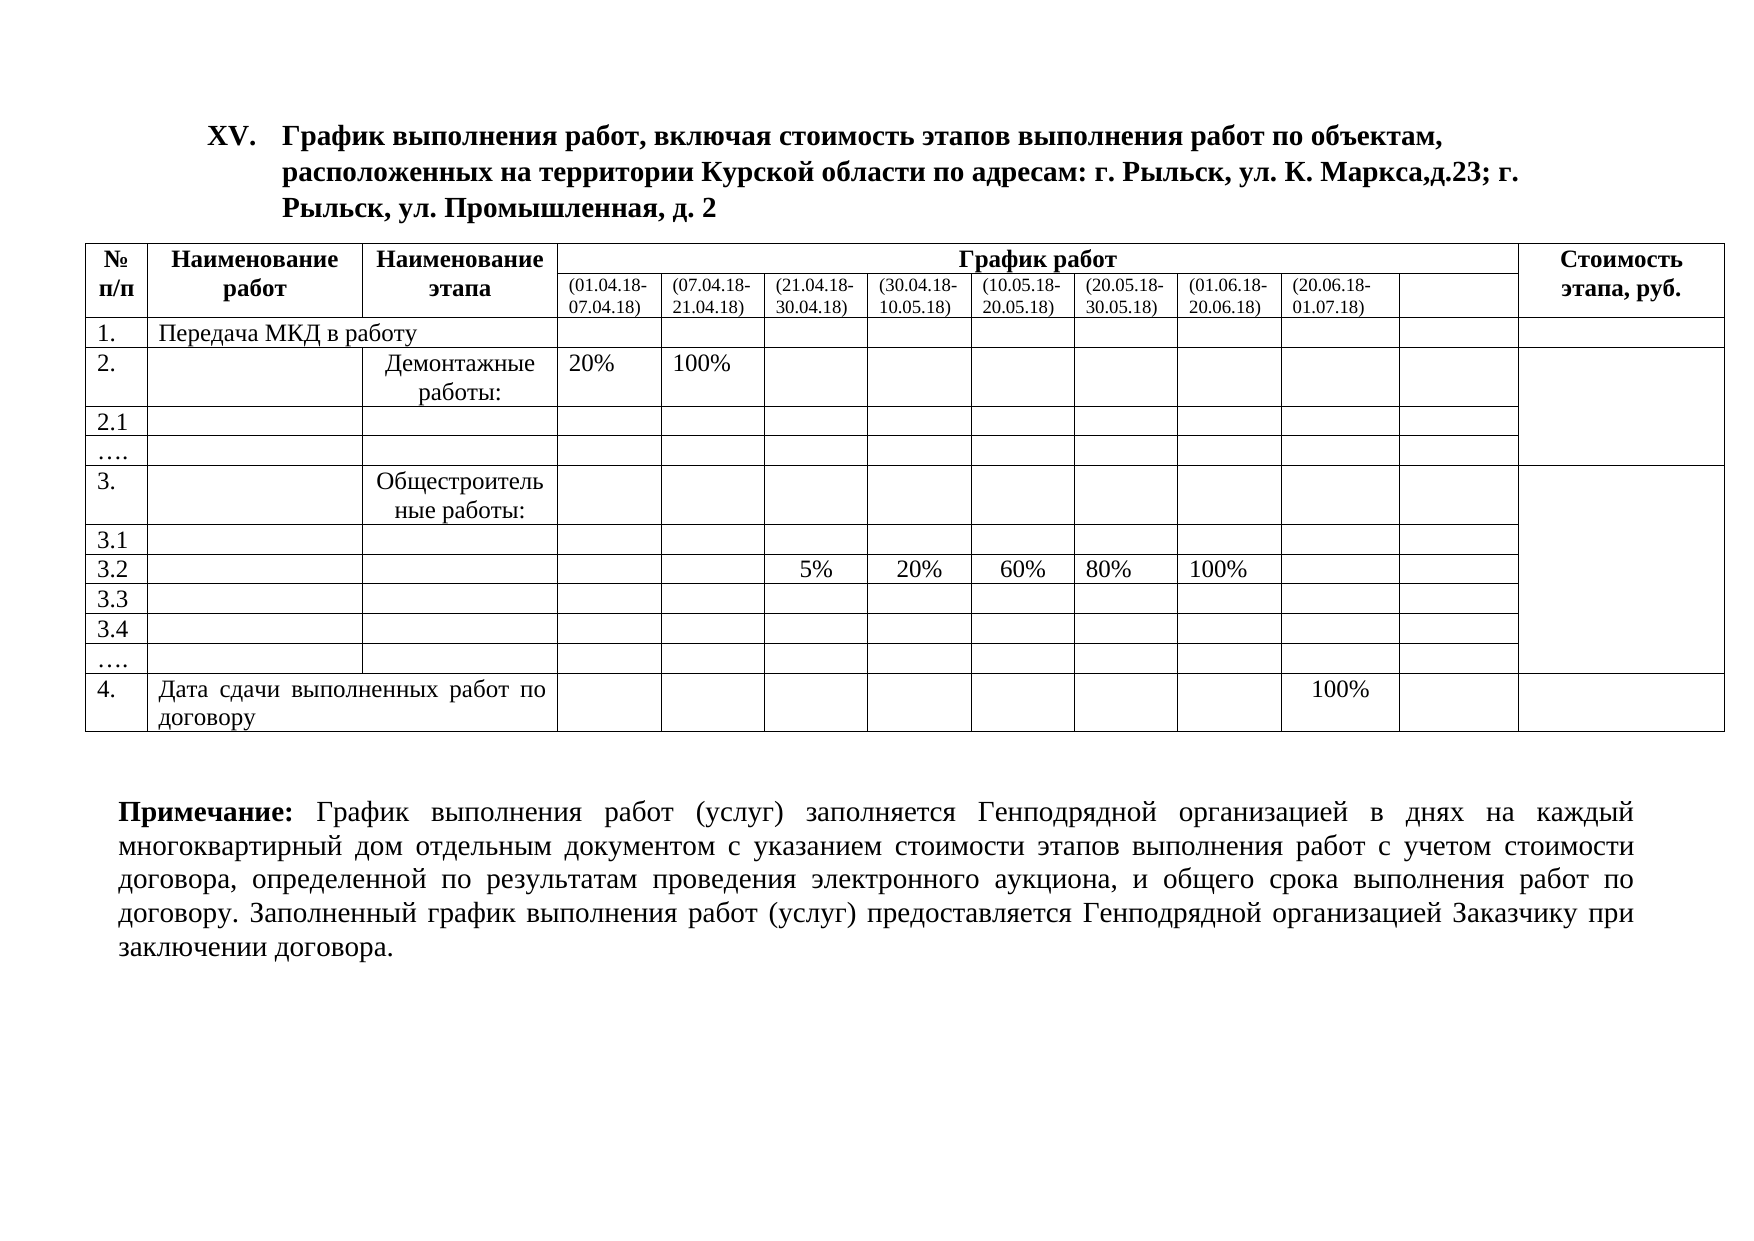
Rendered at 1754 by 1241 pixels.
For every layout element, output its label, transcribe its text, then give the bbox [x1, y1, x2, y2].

table_cell [1178, 318, 1281, 347]
table_cell [662, 525, 764, 553]
table_cell (01.06.18-20.06.18) [1178, 274, 1281, 317]
table_cell 20% [868, 555, 971, 583]
table_cell [1519, 348, 1724, 465]
table_cell [148, 407, 362, 435]
table_cell [972, 407, 1074, 435]
table_cell Демонтажные работы: [363, 348, 557, 406]
table_cell [1075, 436, 1177, 465]
table_cell 3.1 [86, 525, 147, 553]
table_cell [363, 584, 557, 613]
table_cell [868, 525, 971, 553]
table_cell [765, 318, 867, 347]
table_cell [868, 614, 971, 643]
table_cell (20.05.18-30.05.18) [1075, 274, 1177, 317]
table_cell [1400, 407, 1518, 435]
table_cell 20% [558, 348, 661, 406]
list График выполнения работ, включая стоимость этапов выполнения работ по объектам, расположенных на территории Курской области по адресам: г. Рыльск, ул. К. Маркса,д.23; г. Рыльск, ул. Промышленная, д. 2 [207, 118, 1636, 224]
table_cell [765, 407, 867, 435]
table_cell [1282, 555, 1399, 583]
table_cell [1400, 584, 1518, 613]
table_cell [148, 525, 362, 553]
table_cell [363, 614, 557, 643]
table_cell Дата сдачи выполненных работ по договору [148, 674, 557, 731]
table_cell [558, 318, 661, 347]
table_cell [765, 348, 867, 406]
table_cell 3.3 [86, 584, 147, 613]
table_cell [558, 407, 661, 435]
table_cell [1400, 348, 1518, 406]
table_cell [1178, 674, 1281, 731]
table_cell [868, 674, 971, 731]
table_cell [662, 555, 764, 583]
table_cell [972, 525, 1074, 553]
table_cell [972, 436, 1074, 465]
table_cell [1400, 644, 1518, 673]
table_cell [558, 614, 661, 643]
table_cell [1075, 407, 1177, 435]
table_cell [765, 674, 867, 731]
table_cell 100% [1282, 674, 1399, 731]
table_header Стоимость этапа, руб. [1519, 244, 1724, 317]
table_cell [1400, 555, 1518, 583]
table_cell [558, 466, 661, 524]
table_cell [765, 466, 867, 524]
table_cell [1075, 466, 1177, 524]
table_header График работ [558, 244, 1518, 273]
table_cell [868, 584, 971, 613]
table_cell 100% [1178, 555, 1281, 583]
table_cell [1178, 407, 1281, 435]
table_cell [1400, 318, 1518, 347]
table_cell [1282, 348, 1399, 406]
table_cell [1282, 318, 1399, 347]
table_cell [558, 584, 661, 613]
table_cell [363, 407, 557, 435]
table_cell [662, 407, 764, 435]
table_cell [1178, 525, 1281, 553]
table_cell 3. [86, 466, 147, 524]
table_cell 3.4 [86, 614, 147, 643]
table_cell [1178, 584, 1281, 613]
table_cell [1178, 436, 1281, 465]
table_cell (30.04.18-10.05.18) [868, 274, 971, 317]
table_cell [972, 644, 1074, 673]
table_cell [363, 555, 557, 583]
table_cell [1282, 407, 1399, 435]
table_cell [1400, 525, 1518, 553]
table_cell [1519, 674, 1724, 731]
table_cell [662, 584, 764, 613]
table_cell [148, 644, 362, 673]
table_cell [558, 436, 661, 465]
table_cell [1178, 644, 1281, 673]
table_cell [148, 555, 362, 583]
table_cell [1282, 525, 1399, 553]
table_cell [765, 584, 867, 613]
table_cell [765, 644, 867, 673]
table_cell 3.2 [86, 555, 147, 583]
table_cell [1075, 584, 1177, 613]
table_cell [148, 614, 362, 643]
table_cell [363, 644, 557, 673]
table_cell [662, 318, 764, 347]
table_cell 2. [86, 348, 147, 406]
table_cell 60% [972, 555, 1074, 583]
table_cell 5% [765, 555, 867, 583]
table_cell [1282, 436, 1399, 465]
table_cell [662, 436, 764, 465]
table_cell [1519, 466, 1724, 673]
table_cell [1178, 466, 1281, 524]
table_cell [868, 436, 971, 465]
table_cell [1282, 466, 1399, 524]
table_cell [1075, 644, 1177, 673]
table_cell [972, 584, 1074, 613]
table_cell …. [86, 644, 147, 673]
table_cell [972, 674, 1074, 731]
table_cell 2.1 [86, 407, 147, 435]
table_cell [1075, 674, 1177, 731]
table_cell [1075, 318, 1177, 347]
table_cell [363, 436, 557, 465]
table_cell [1282, 584, 1399, 613]
table_cell [558, 644, 661, 673]
table_cell [972, 466, 1074, 524]
table_cell [363, 525, 557, 553]
table_cell [765, 614, 867, 643]
table_cell [765, 436, 867, 465]
table_cell [1400, 466, 1518, 524]
table_cell (01.04.18-07.04.18) [558, 274, 661, 317]
table_cell [1178, 614, 1281, 643]
table_header № п/п [86, 244, 147, 317]
table_cell [1075, 348, 1177, 406]
table_cell [662, 466, 764, 524]
table_cell Общестроительные работы: [363, 466, 557, 524]
table_cell [868, 466, 971, 524]
table_cell 100% [662, 348, 764, 406]
table_cell [148, 466, 362, 524]
table_cell [1282, 614, 1399, 643]
table_cell (07.04.18-21.04.18) [662, 274, 764, 317]
table_cell [662, 644, 764, 673]
table_cell [1400, 614, 1518, 643]
list Примечание: График выполнения работ (услуг) заполняется Генподрядной организацией в днях на каждый многоквартирный дом отдельным документом с указанием стоимости этапов выполнения работ с учетом стоимости договора, определенной по результатам проведения электронного аукциона, и общего срока выполнения работ по договору. Заполненный график выполнения работ (услуг) предоставляется Генподрядной организацией Заказчику при заключении договора. [118, 794, 1636, 962]
table_cell [1282, 644, 1399, 673]
table_cell [1400, 274, 1518, 317]
table_cell (20.06.18-01.07.18) [1282, 274, 1399, 317]
table_cell [148, 348, 362, 406]
table_cell [148, 584, 362, 613]
table_cell [1400, 674, 1518, 731]
table_cell (10.05.18-20.05.18) [972, 274, 1074, 317]
table_cell [868, 407, 971, 435]
table_cell [1178, 348, 1281, 406]
table_cell [972, 318, 1074, 347]
table_cell [662, 674, 764, 731]
table_cell (21.04.18-30.04.18) [765, 274, 867, 317]
table_cell [558, 555, 661, 583]
table_cell [1075, 525, 1177, 553]
table_cell [148, 436, 362, 465]
table_cell 4. [86, 674, 147, 731]
table_cell …. [86, 436, 147, 465]
table_cell [765, 525, 867, 553]
table_cell [868, 318, 971, 347]
table_cell 80% [1075, 555, 1177, 583]
table_cell [558, 525, 661, 553]
table_cell 1. [86, 318, 147, 347]
table_cell [868, 348, 971, 406]
table_cell [972, 614, 1074, 643]
table_cell [868, 644, 971, 673]
table_cell [662, 614, 764, 643]
table_cell [1400, 436, 1518, 465]
table_cell [1075, 614, 1177, 643]
table_cell Передача МКД в работу [148, 318, 557, 347]
table_cell [558, 674, 661, 731]
table_cell [1519, 318, 1724, 347]
table_cell [972, 348, 1074, 406]
table_header Наименование этапа [363, 244, 557, 317]
table_header Наименование работ [148, 244, 362, 317]
